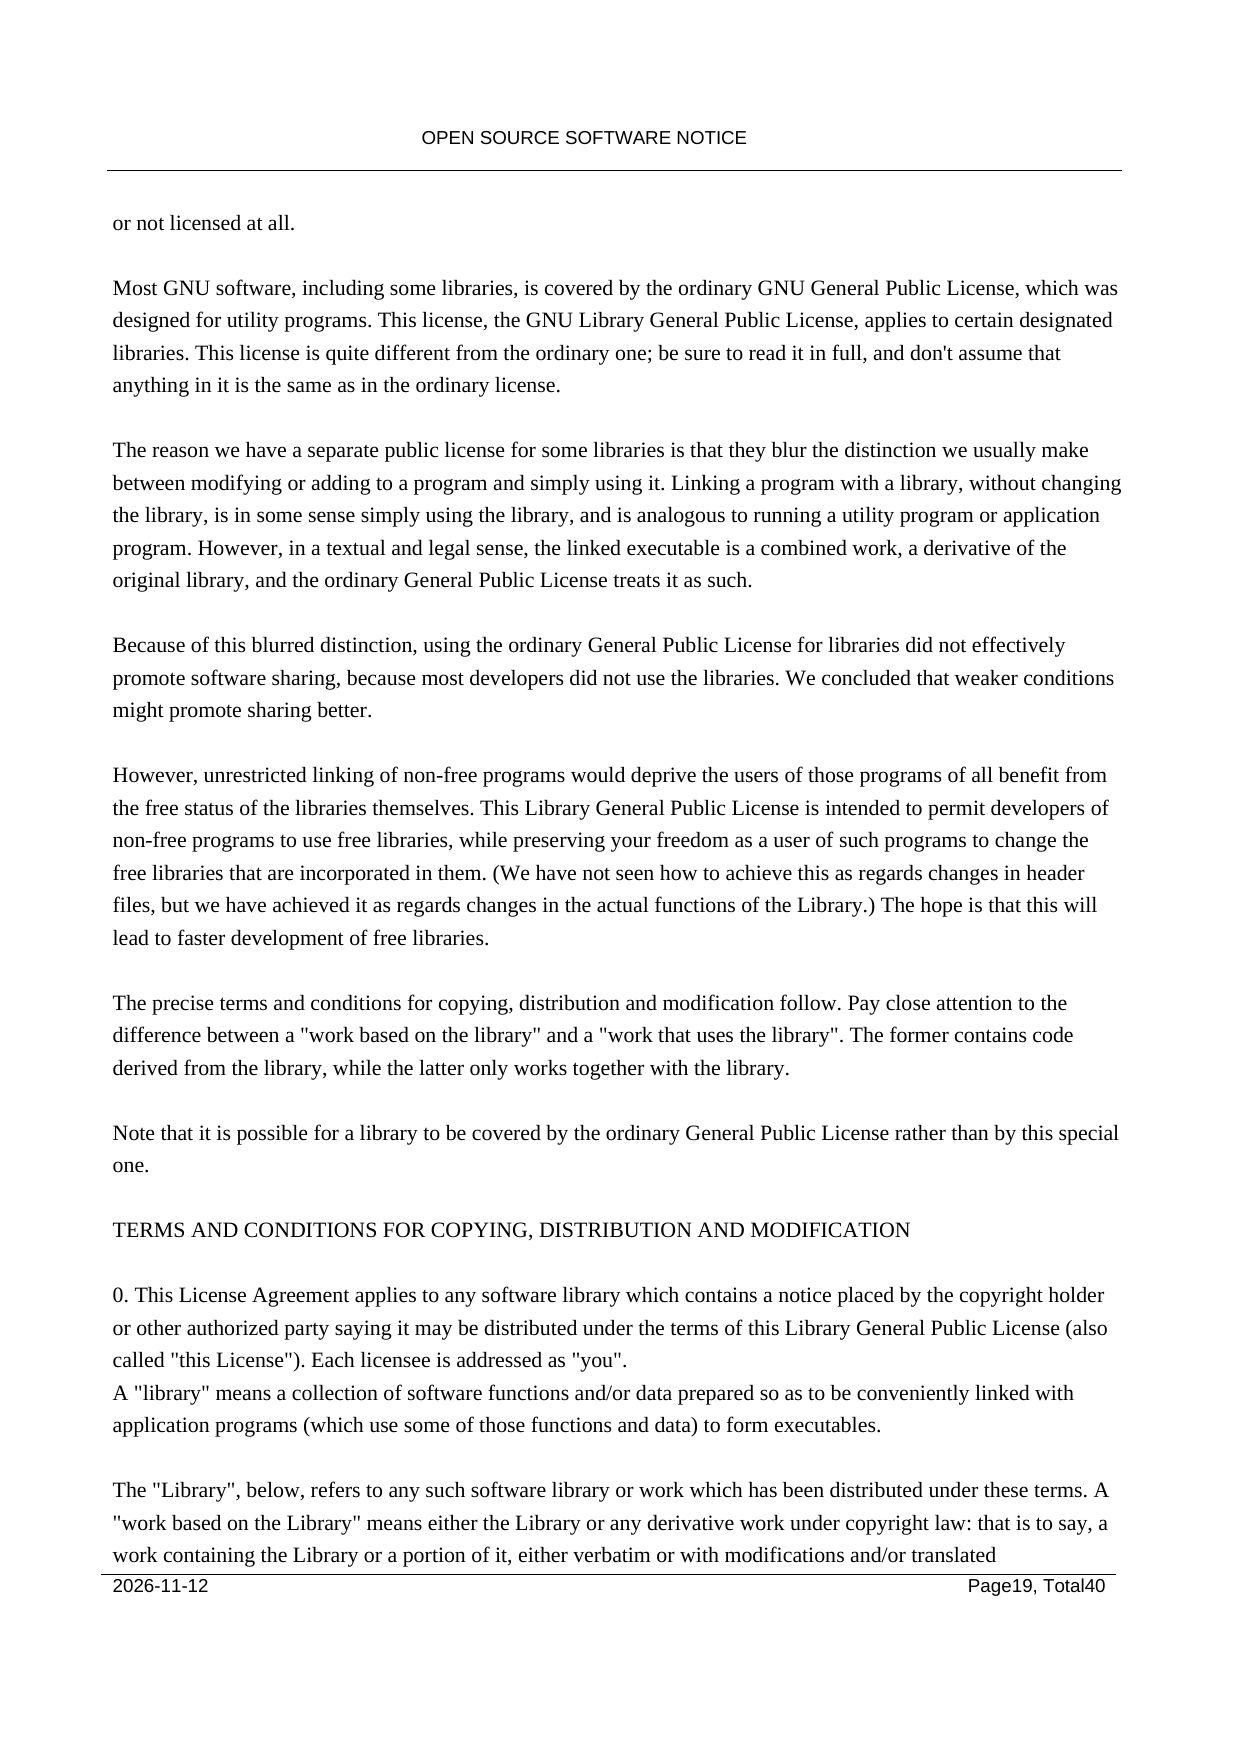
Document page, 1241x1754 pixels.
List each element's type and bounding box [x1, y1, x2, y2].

text [112, 206, 1128, 1571]
